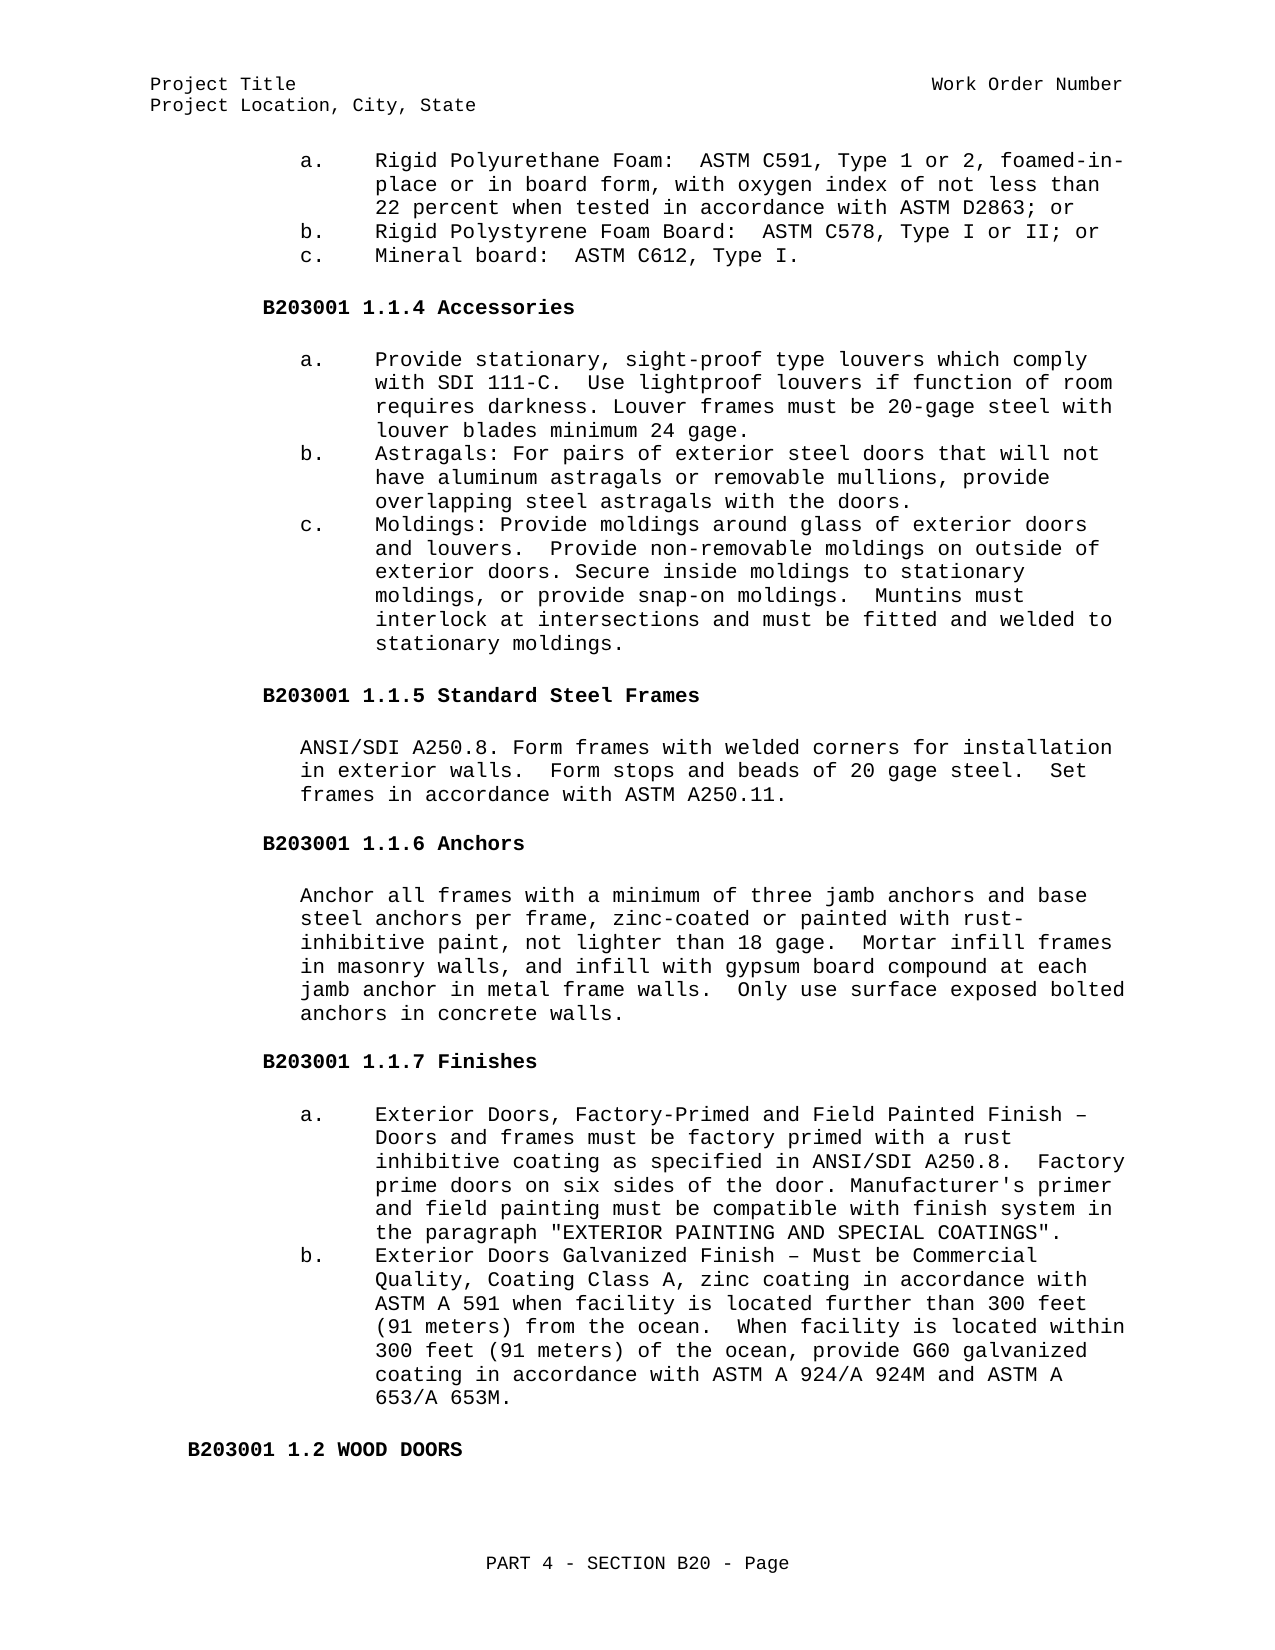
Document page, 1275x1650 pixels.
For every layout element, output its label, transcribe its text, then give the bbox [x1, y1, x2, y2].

text Anchor all frames with a minimum of three jamb anchors and base steel anchors per frame, zinc-coated or painted with rust-inhibitive paint, not lighter than 18 gage. Mortar infill frames in masonry walls, and infill with gypsum board compound at each jamb anchor in metal frame walls. Only use surface exposed bolted anchors in concrete walls. [300, 885, 1125, 1027]
text a. Provide stationary, sight-proof type louvers which comply with SDI 111-C. Use lightproof louvers if function of room requires darkness. Louver frames must be 20-gage steel with louver blades minimum 24 gage. [300, 349, 1125, 443]
text ANSI/SDI A250.8. Form frames with welded corners for installation in exterior walls. Form stops and beads of 20 gage steel. Set frames in accordance with ASTM A250.11. [300, 737, 1125, 808]
text c. Moldings: Provide moldings around glass of exterior doors and louvers. Provide non-removable moldings on outside of exterior doors. Secure inside moldings to stationary moldings, or provide snap-on moldings. Muntins must interlock at intersections and must be fitted and welded to stationary moldings. [300, 514, 1125, 656]
text B203001 1.1.4 Accessories [225, 297, 1125, 320]
text a. Exterior Doors, Factory-Primed and Field Painted Finish – Doors and frames must be factory primed with a rust inhibitive coating as specified in ANSI/SDI A250.8. Factory prime doors on six sides of the door. Manufacturer's primer and field painting must be compatible with finish system in the paragraph "EXTERIOR PAINTING AND SPECIAL COATINGS". [300, 1104, 1125, 1246]
text a. Rigid Polyurethane Foam: ASTM C591, Type 1 or 2, foamed-in-place or in board form, with oxygen index of not less than 22 percent when tested in accordance with ASTM D2863; or [300, 150, 1125, 221]
text B203001 1.1.6 Anchors [225, 833, 1125, 856]
text b. Rigid Polystyrene Foam Board: ASTM C578, Type I or II; or [300, 221, 1125, 244]
text B203001 1.1.5 Standard Steel Frames [225, 684, 1125, 708]
text B203001 1.1.7 Finishes [225, 1052, 1125, 1075]
text b. Astragals: For pairs of exterior steel doors that will not have aluminum astragals or removable mullions, provide overlapping steel astragals with the doors. [300, 443, 1125, 514]
text b. Exterior Doors Galvanized Finish – Must be Commercial Quality, Coating Class A, zinc coating in accordance with ASTM A 591 when facility is located further than 300 feet (91 meters) from the ocean. When facility is located within 300 feet (91 meters) of the ocean, provide G60 galvanized coating in accordance with ASTM A 924/A 924M and ASTM A 653/A 653M. [300, 1246, 1125, 1411]
text c. Mineral board: ASTM C612, Type I. [300, 244, 1125, 268]
text B203001 1.2 WOOD DOORS [150, 1439, 1125, 1463]
